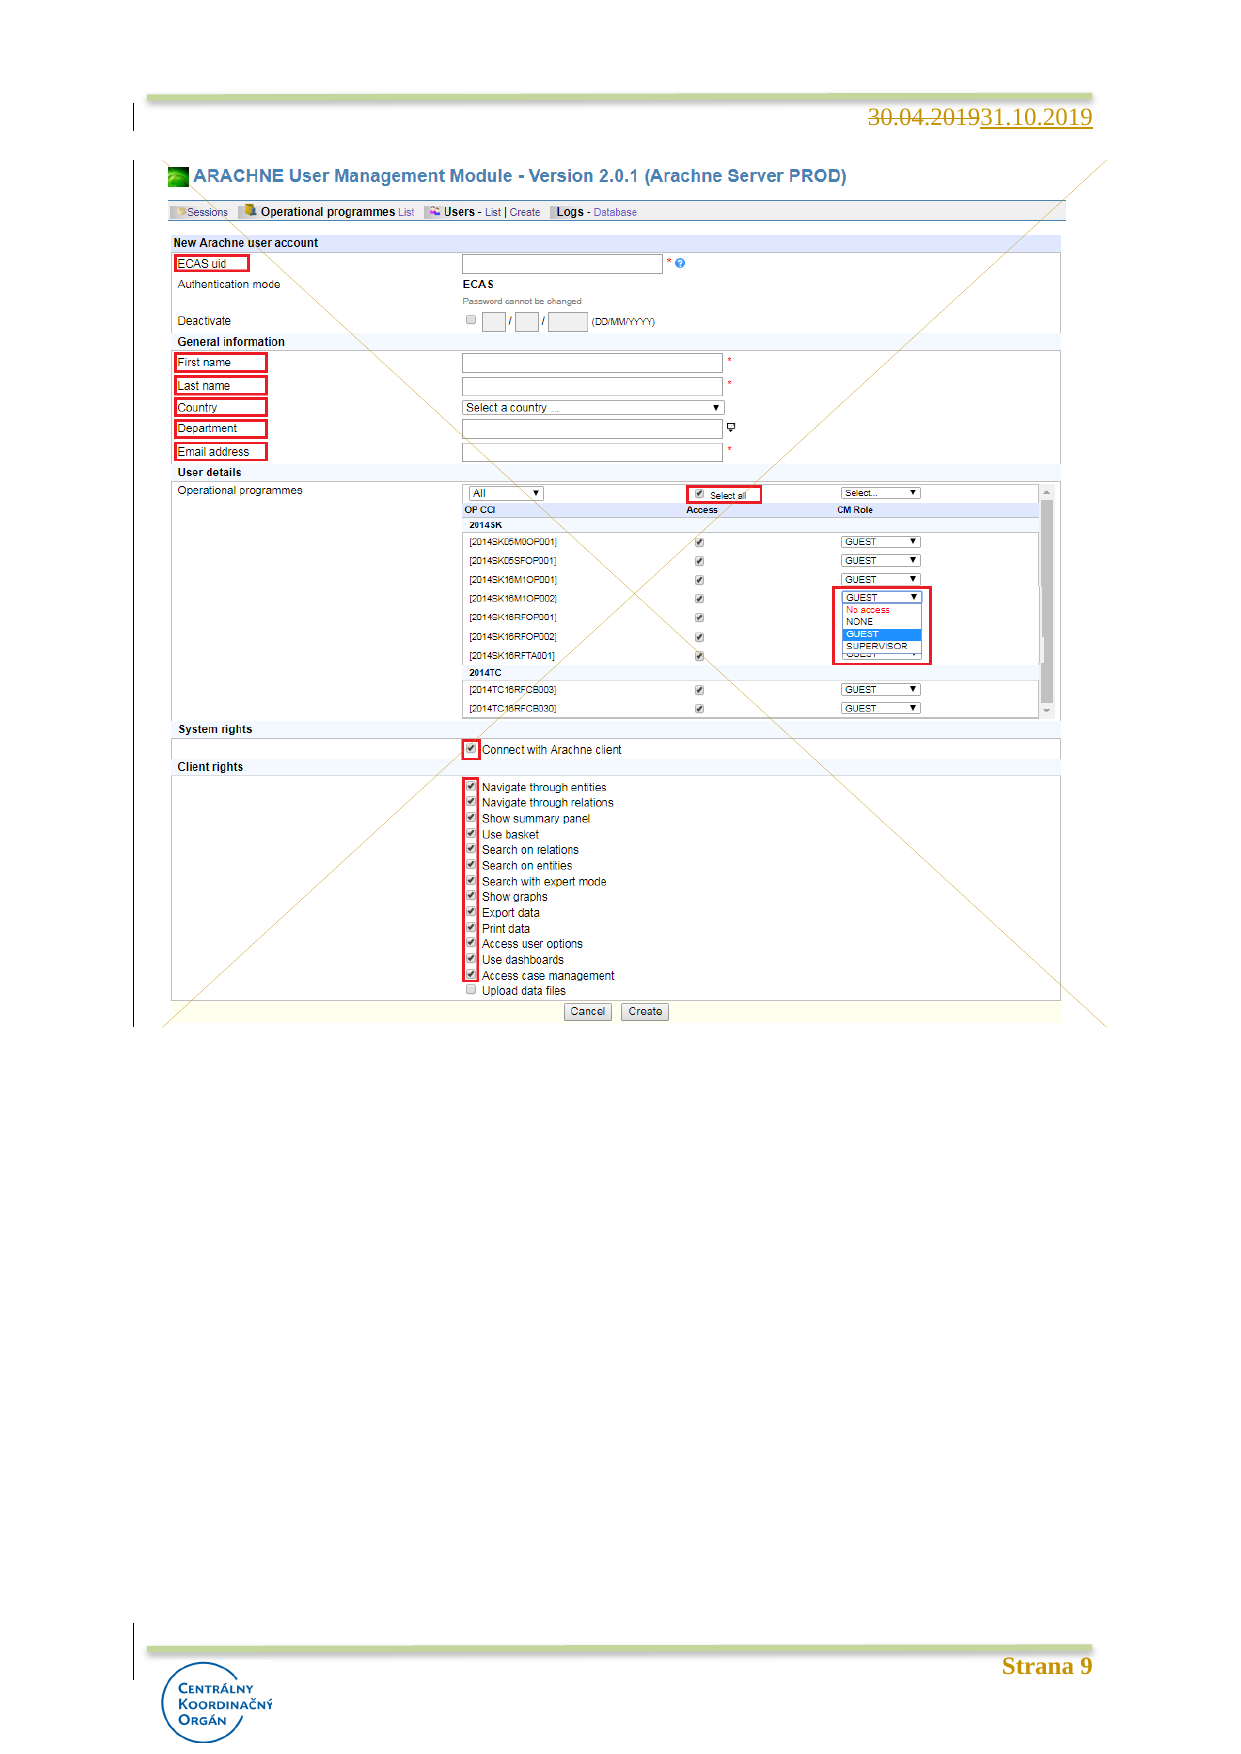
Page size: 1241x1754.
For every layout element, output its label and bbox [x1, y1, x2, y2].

picture [164, 160, 1105, 593]
picture [636, 161, 1107, 1026]
picture [162, 161, 633, 1026]
picture [159, 1660, 272, 1742]
picture [163, 595, 1106, 1028]
